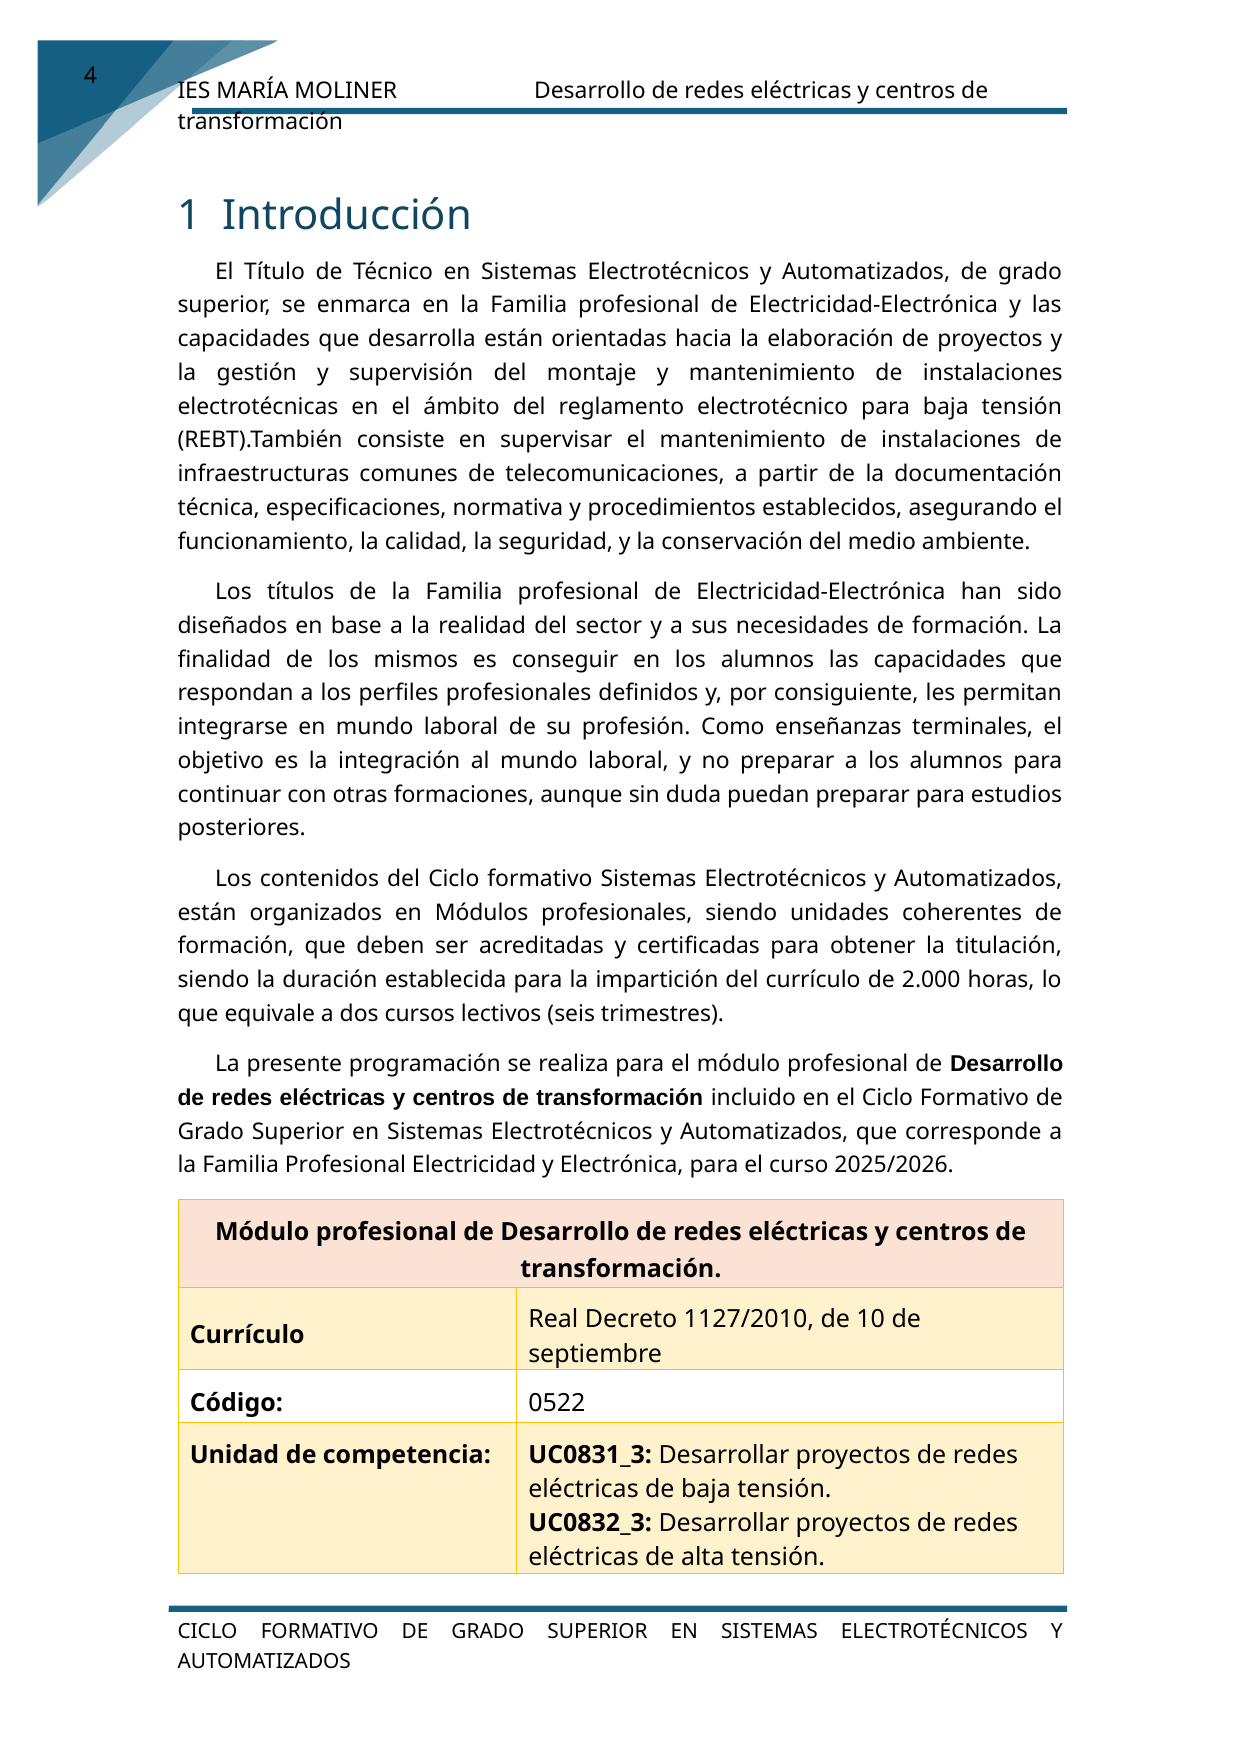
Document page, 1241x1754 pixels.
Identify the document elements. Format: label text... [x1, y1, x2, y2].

text El Título de Técnico en Sistemas Electrotécnicos y Automatizados, de grado superior, se enmarca en la Familia profesional de Electricidad-Electrónica y las capacidades que desarrolla están orientadas hacia la elaboración de proyectos y la gestión y supervisión del montaje y mantenimiento de instalaciones electrotécnicas en el ámbito del reglamento electrotécnico para baja tensión (REBT).También consiste en supervisar el mantenimiento de instalaciones de infraestructuras comunes de telecomunicaciones, a partir de la documentación técnica, especificaciones, normativa y procedimientos establecidos, asegurando el funcionamiento, la calidad, la seguridad, y la conservación del medio ambiente. [177, 255, 1063, 556]
table_header Módulo profesional de Desarrollo de redes eléctricas y centros de transformación. [179, 1200, 1063, 1287]
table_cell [179, 1423, 516, 1573]
text Los títulos de la Familia profesional de Electricidad-Electrónica han sido diseñados en base a la realidad del sector y a sus necesidades de formación. La finalidad de los mismos es conseguir en los alumnos las capacidades que respondan a los perfiles profesionales definidos y, por consiguiente, les permitan integrarse en mundo laboral de su profesión. Como enseñanzas terminales, el objetivo es la integración al mundo laboral, y no preparar a los alumnos para continuar con otras formaciones, aunque sin duda puedan preparar para estudios posteriores. [177, 575, 1063, 843]
picture [37, 40, 279, 209]
text La presente programación se realiza para el módulo profesional de Desarrollo de redes eléctricas y centros de transformación incluido en el Ciclo Formativo de Grado Superior en Sistemas Electrotécnicos y Automatizados, que corresponde a la Familia Profesional Electricidad y Electrónica, para el curso 2025/2026. [177, 1047, 1063, 1180]
table_cell Código: [179, 1370, 516, 1422]
table_cell Currículo [179, 1288, 516, 1369]
table_cell Real Decreto 1127/2010, de 10 de septiembre [517, 1288, 1063, 1369]
text Los contenidos del Ciclo formativo Sistemas Electrotécnicos y Automatizados, están organizados en Módulos profesionales, siendo unidades coherentes de formación, que deben ser acreditadas y certificadas para obtener la titulación, siendo la duración establecida para la impartición del currículo de 2.000 horas, lo que equivale a dos cursos lectivos (seis trimestres). [177, 862, 1063, 1028]
subtitle Introducción [177, 185, 1063, 242]
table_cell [517, 1423, 1063, 1573]
table_cell 0522 [517, 1370, 1063, 1422]
